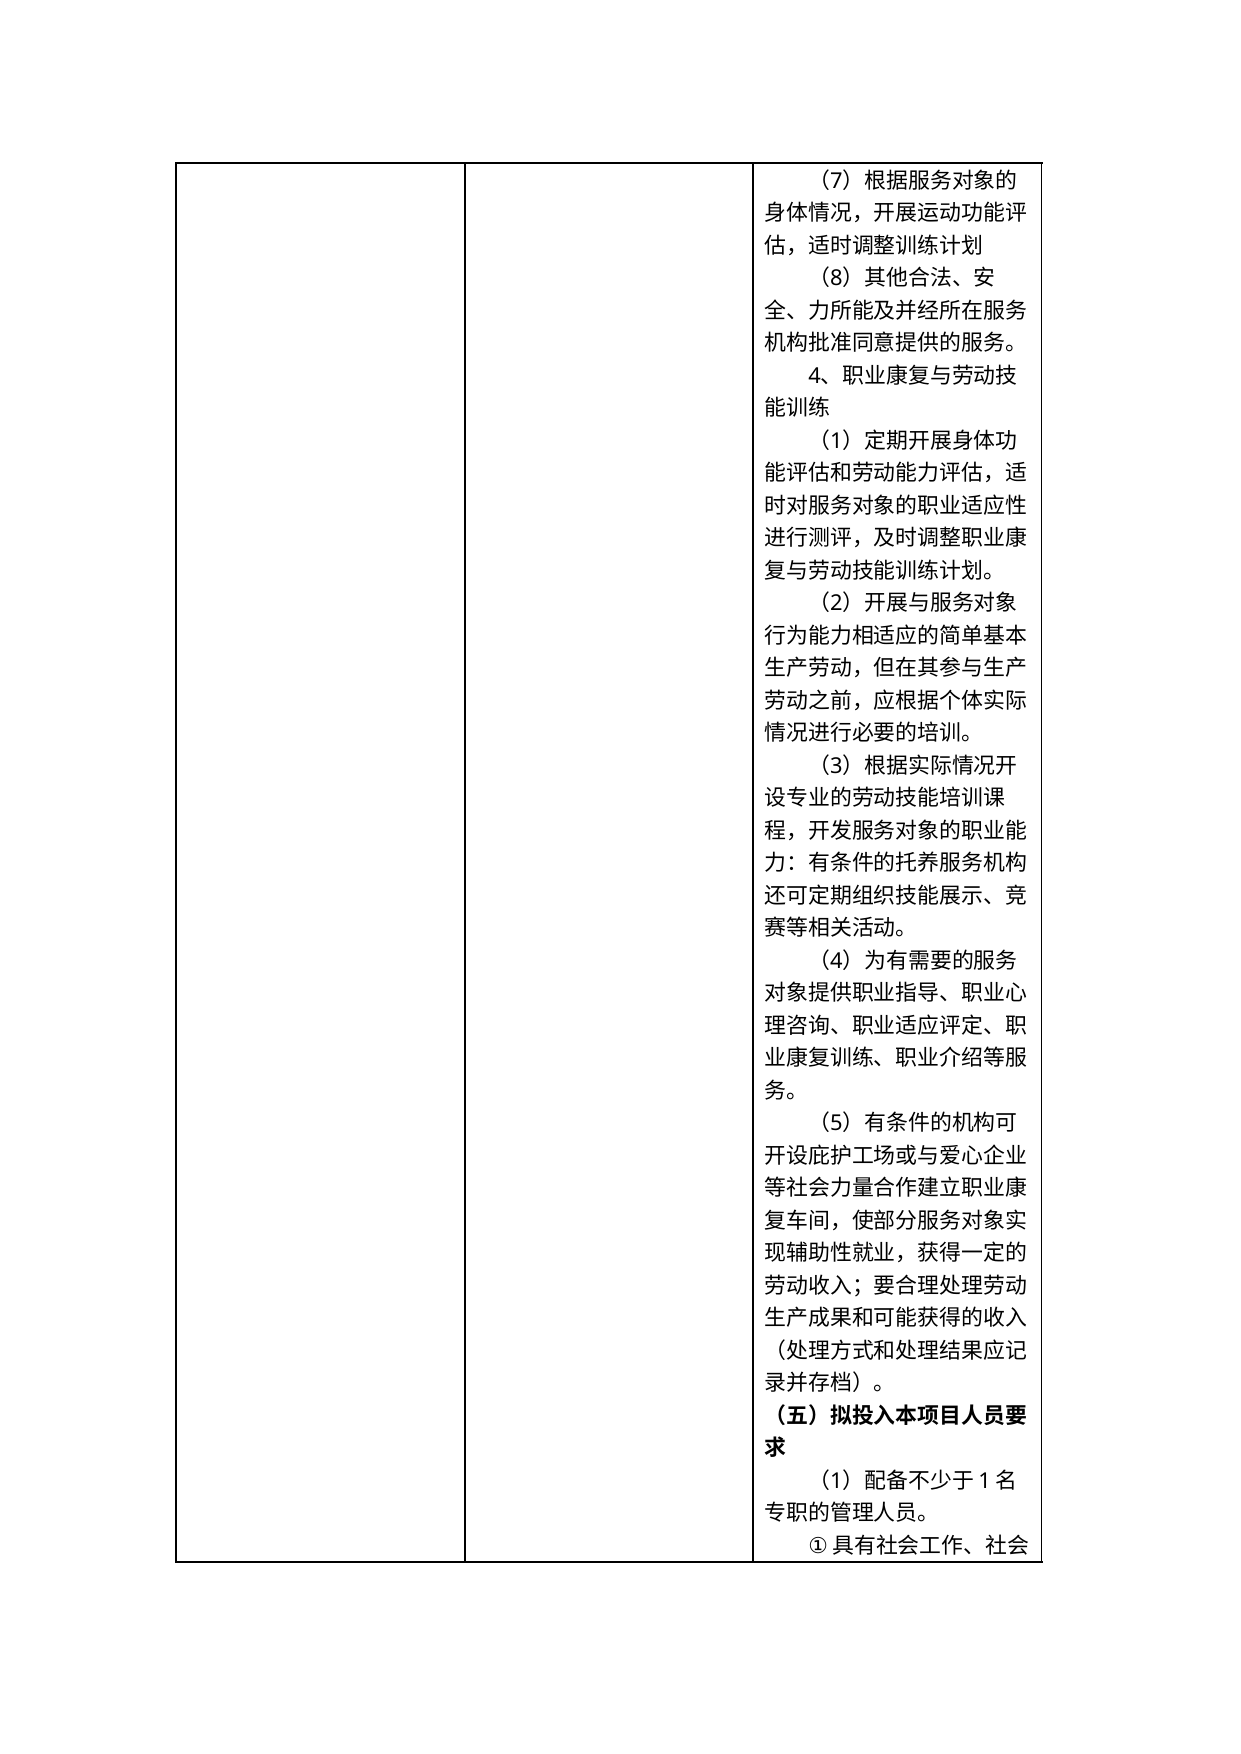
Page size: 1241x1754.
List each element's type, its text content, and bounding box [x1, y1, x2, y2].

table_cell [466, 164, 752, 1561]
table_cell 1 [177, 164, 464, 1561]
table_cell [754, 164, 1041, 1561]
